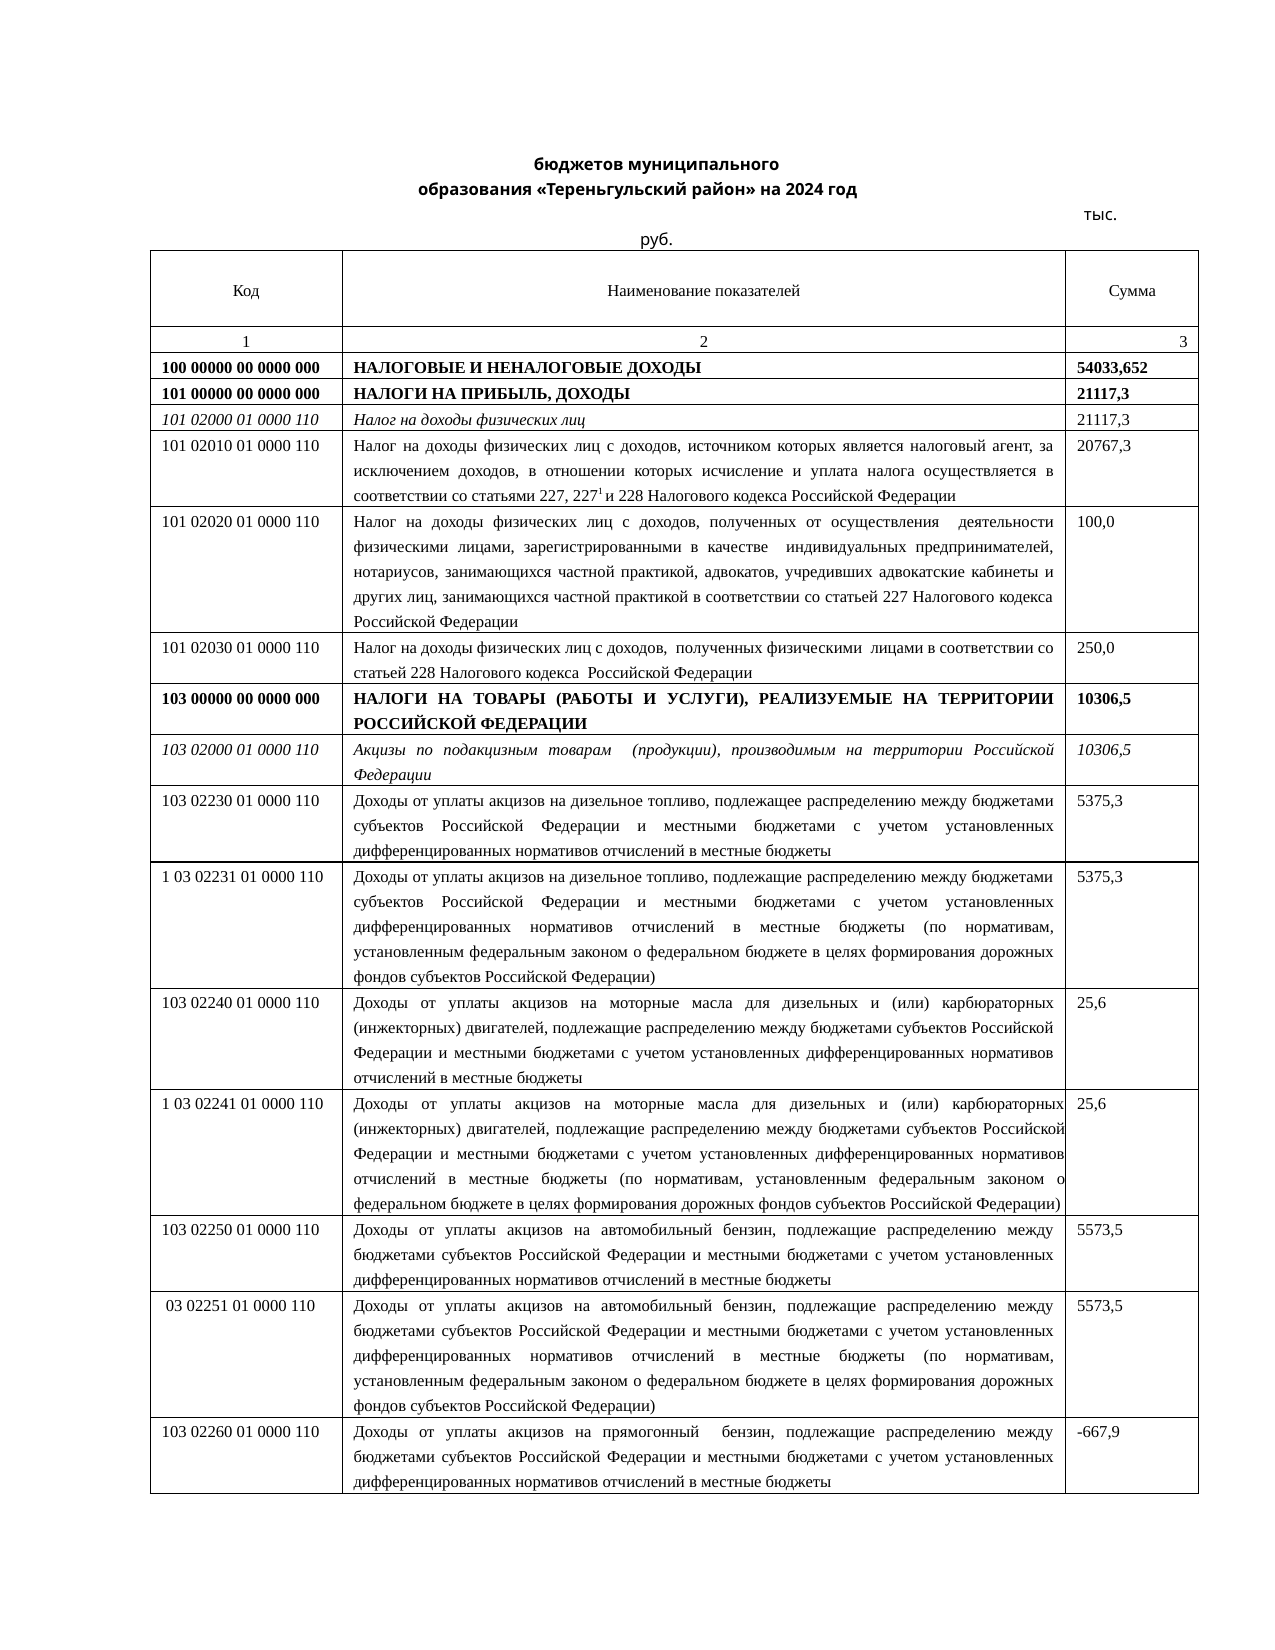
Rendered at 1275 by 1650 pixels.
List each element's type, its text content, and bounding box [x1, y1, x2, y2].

table_header Сумма [1066, 251, 1198, 326]
table_header Наименование показателей [343, 251, 1065, 326]
table_cell Доходы от уплаты акцизов на дизельное топливо, подлежащее распределению между бюджетами субъектов Российской Федерации и местными бюджетами с учетом установленных дифференцированных нормативов отчислений в местные бюджеты [343, 786, 1065, 861]
table_cell 103 02000 01 0000 110 [151, 735, 342, 785]
table_cell Налог на доходы физических лиц [343, 405, 1065, 430]
table_cell 103 02230 01 0000 110 [151, 786, 342, 861]
table_cell 21117,3 [1066, 405, 1198, 430]
table_cell 10306,5 [1066, 735, 1198, 785]
table_cell Доходы от уплаты акцизов на автомобильный бензин, подлежащие распределению между бюджетами субъектов Российской Федерации и местными бюджетами с учетом установленных дифференцированных нормативов отчислений в местные бюджеты [343, 1216, 1065, 1291]
table_cell НАЛОГИ НА ПРИБЫЛЬ, ДОХОДЫ [343, 379, 1065, 404]
table_cell Доходы от уплаты акцизов на моторные масла для дизельных и (или) карбюраторных (инжекторных) двигателей, подлежащие распределению между бюджетами субъектов Российской Федерации и местными бюджетами с учетом установленных дифференцированных нормативов отчислений в местные бюджеты (по нормативам, установленным федеральным законом о федеральном бюджете в целях формирования дорожных фондов субъектов Российской Федерации) [343, 1090, 1065, 1214]
table_cell НАЛОГИ НА ТОВАРЫ (РАБОТЫ И УСЛУГИ), РЕАЛИЗУЕМЫЕ НА ТЕРРИТОРИИ РОССИЙСКОЙ ФЕДЕРАЦИИ [343, 684, 1065, 734]
table_cell 103 00000 00 0000 000 [151, 684, 342, 734]
table_cell Акцизы по подакцизным товарам (продукции), производимым на территории Российской Федерации [343, 735, 1065, 785]
table_cell Доходы от уплаты акцизов на дизельное топливо, подлежащие распределению между бюджетами субъектов Российской Федерации и местными бюджетами с учетом установленных дифференцированных нормативов отчислений в местные бюджеты (по нормативам, установленным федеральным законом о федеральном бюджете в целях формирования дорожных фондов субъектов Российской Федерации) [343, 863, 1065, 987]
table_cell 5573,5 [1066, 1292, 1198, 1417]
table_cell Доходы от уплаты акцизов на прямогонный бензин, подлежащие распределению между бюджетами субъектов Российской Федерации и местными бюджетами с учетом установленных дифференцированных нормативов отчислений в местные бюджеты [343, 1418, 1065, 1493]
table_cell 2 [343, 327, 1065, 352]
table_cell 100 00000 00 0000 000 [151, 353, 342, 378]
table_cell 20767,3 [1066, 431, 1198, 506]
table_cell Доходы от уплаты акцизов на автомобильный бензин, подлежащие распределению между бюджетами субъектов Российской Федерации и местными бюджетами с учетом установленных дифференцированных нормативов отчислений в местные бюджеты (по нормативам, установленным федеральным законом о федеральном бюджете в целях формирования дорожных фондов субъектов Российской Федерации) [343, 1292, 1065, 1417]
table_cell 5375,3 [1066, 863, 1198, 987]
table_cell 101 00000 00 0000 000 [151, 379, 342, 404]
table_cell 101 02010 01 0000 110 [151, 431, 342, 506]
table_cell 1 [151, 327, 342, 352]
table_cell 101 02000 01 0000 110 [151, 405, 342, 430]
table_cell 103 02260 01 0000 110 [151, 1418, 342, 1493]
table_cell 54033,652 [1066, 353, 1198, 378]
table_cell 25,6 [1066, 989, 1198, 1088]
table_cell 103 02240 01 0000 110 [151, 989, 342, 1088]
table_cell 250,0 [1066, 633, 1198, 683]
table_cell 101 02020 01 0000 110 [151, 507, 342, 632]
table_cell -667,9 [1066, 1418, 1198, 1493]
table_cell Доходы от уплаты акцизов на моторные масла для дизельных и (или) карбюраторных (инжекторных) двигателей, подлежащие распределению между бюджетами субъектов Российской Федерации и местными бюджетами с учетом установленных дифференцированных нормативов отчислений в местные бюджеты [343, 989, 1065, 1088]
table_cell 03 02251 01 0000 110 [151, 1292, 342, 1417]
table_cell Налог на доходы физических лиц с доходов, источником которых является налоговый агент, за исключением доходов, в отношении которых исчисление и уплата налога осуществляется в соответствии со статьями 227, 2271 и 228 Налогового кодекса Российской Федерации [343, 431, 1065, 506]
table_cell 5573,5 [1066, 1216, 1198, 1291]
table_header Код [151, 251, 342, 326]
table_cell 100,0 [1066, 507, 1198, 632]
text тыс. руб. [150, 200, 1125, 250]
table_cell 1 03 02231 01 0000 110 [151, 863, 342, 987]
table_cell 1 03 02241 01 0000 110 [151, 1090, 342, 1214]
table_cell 101 02030 01 0000 110 [151, 633, 342, 683]
table_cell 25,6 [1066, 1090, 1198, 1214]
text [150, 150, 1125, 175]
table_cell Налог на доходы физических лиц с доходов, полученных физическими лицами в соответствии со статьей 228 Налогового кодекса Российской Федерации [343, 633, 1065, 683]
table_cell 21117,3 [1066, 379, 1198, 404]
table_cell 103 02250 01 0000 110 [151, 1216, 342, 1291]
table_cell 10306,5 [1066, 684, 1198, 734]
table_cell НАЛОГОВЫЕ И НЕНАЛОГОВЫЕ ДОХОДЫ [343, 353, 1065, 378]
table_cell Налог на доходы физических лиц с доходов, полученных от осуществления деятельности физическими лицами, зарегистрированными в качестве индивидуальных предпринимателей, нотариусов, занимающихся частной практикой, адвокатов, учредивших адвокатские кабинеты и других лиц, занимающихся частной практикой в соответствии со статьей 227 Налогового кодекса Российской Федерации [343, 507, 1065, 632]
text образования «Тереньгульский район» на 2024 год [150, 175, 1125, 200]
table_cell 3 [1066, 327, 1198, 352]
table_cell 5375,3 [1066, 786, 1198, 861]
